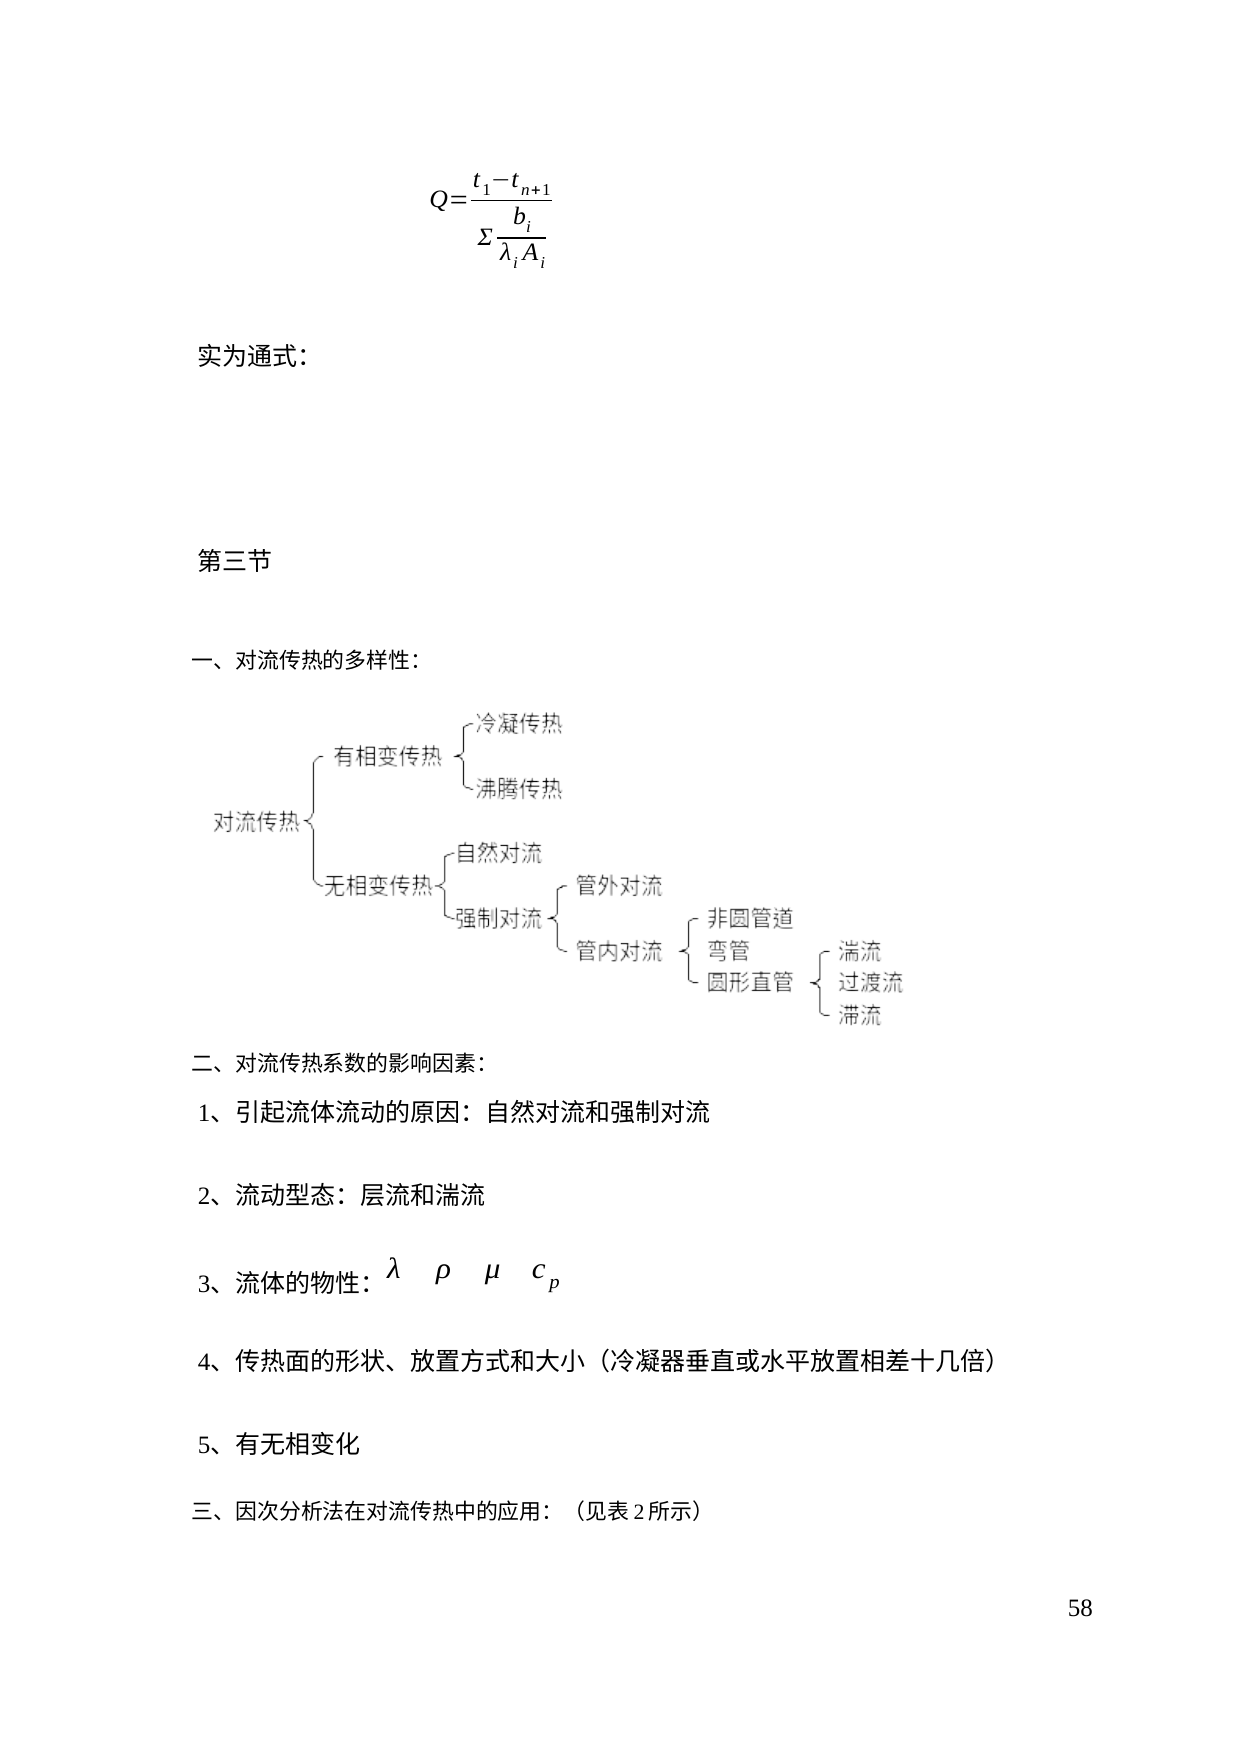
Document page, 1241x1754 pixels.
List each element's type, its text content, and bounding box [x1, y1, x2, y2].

text 3、流体的物性： [148, 1244, 1092, 1309]
text 二、对流传热系数的影响因素： [148, 1045, 1092, 1078]
text 三、因次分析法在对流传热中的应用：（见表2所示） [148, 1493, 1092, 1526]
text 4、传热面的形状、放置方式和大小（冷凝器垂直或水平放置相差十几倍） [148, 1327, 1092, 1392]
text 一、对流传热的多样性： [148, 642, 1092, 675]
text 实为通式： [148, 155, 1092, 383]
text 2、流动型态：层流和湍流 [148, 1161, 1092, 1226]
text 5、有无相变化 [148, 1410, 1092, 1475]
text 1、引起流体流动的原因：自然对流和强制对流 [148, 1078, 1092, 1143]
text 第三节 [148, 448, 1092, 578]
